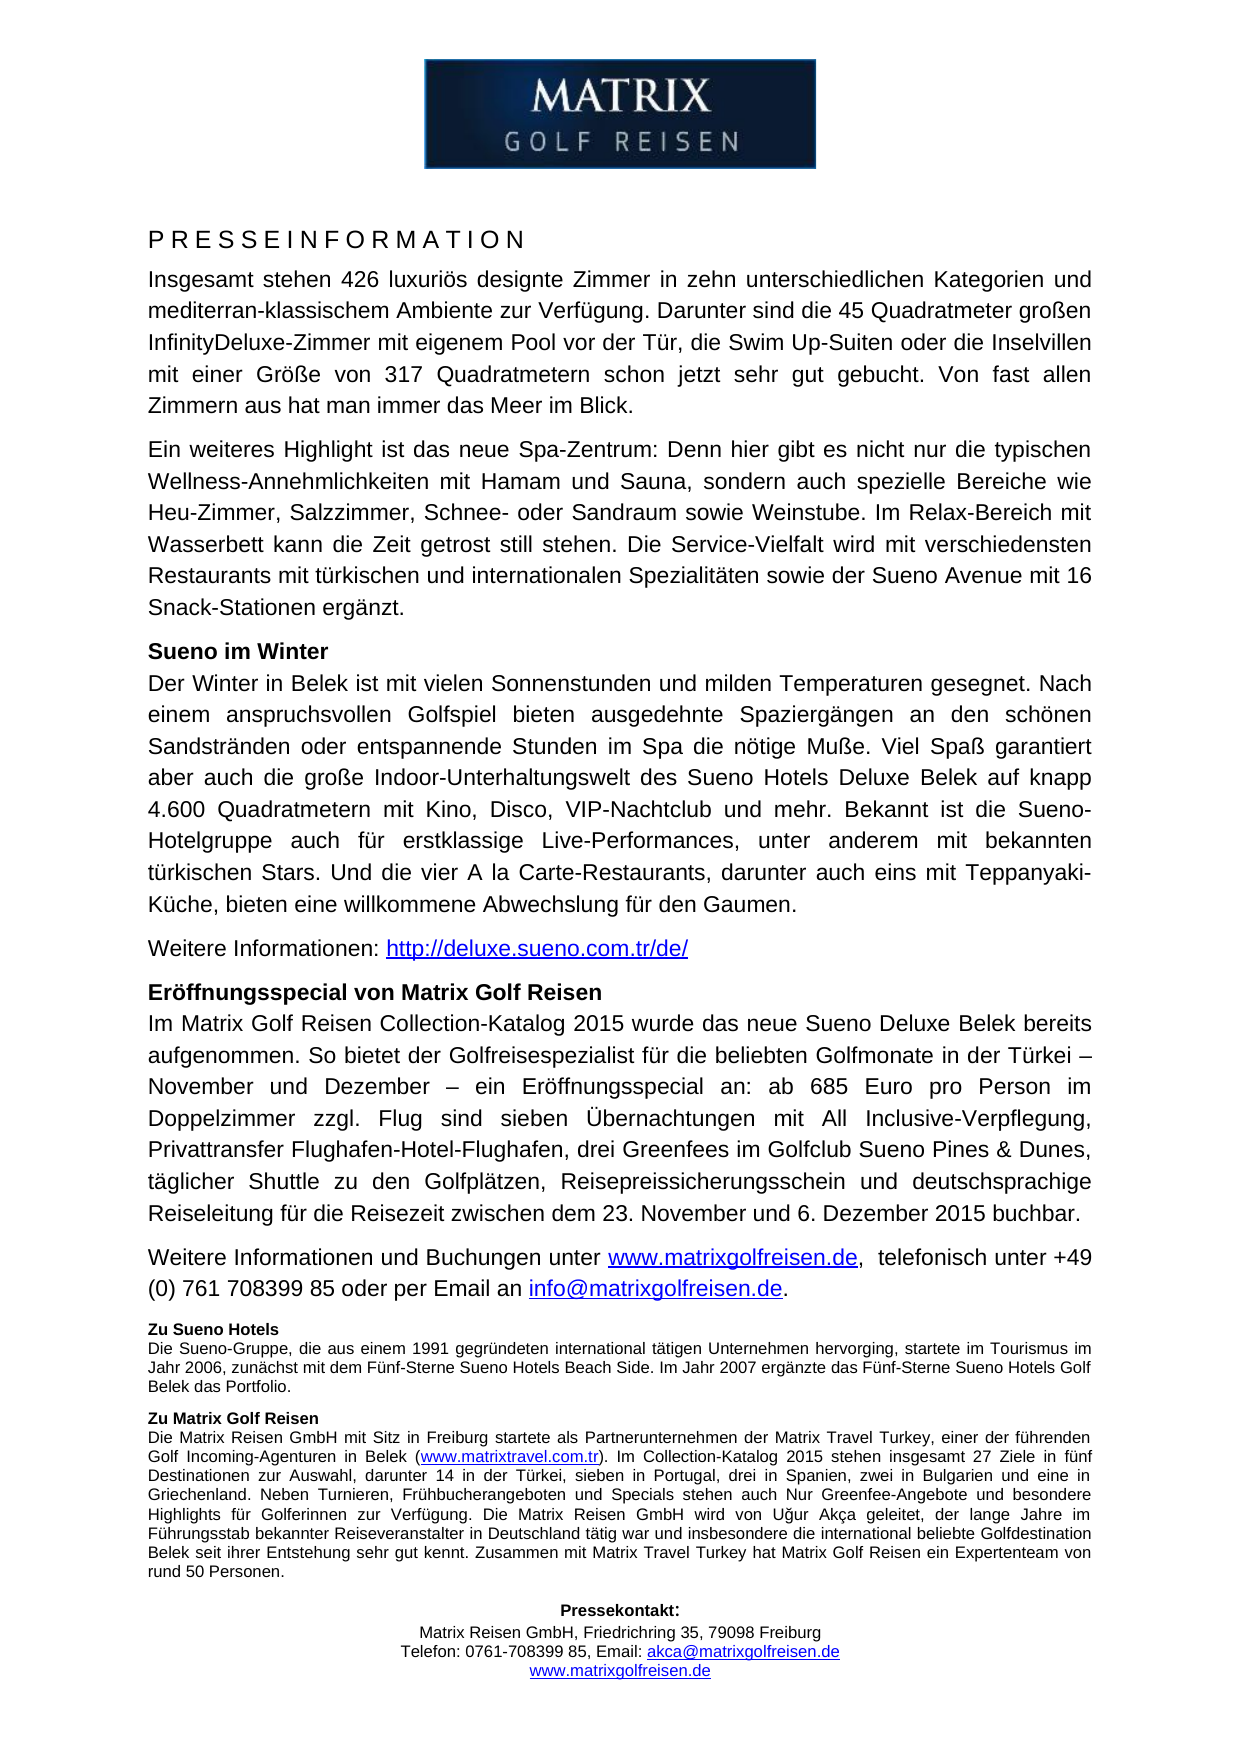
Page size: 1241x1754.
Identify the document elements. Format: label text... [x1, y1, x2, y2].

text Zu Matrix Golf Reisen [148, 1408, 1092, 1428]
text Der Winter in Belek ist mit vielen Sonnenstunden und milden Temperaturen gesegnet. Nach einem anspruchsvollen Golfspiel bieten ausgedehnte Spaziergängen an den schönen Sandstränden oder entspannende Stunden im Spa die nötige Muße. Viel Spaß garantiert aber auch die große Indoor-Unterhaltungswelt des Sueno Hotels Deluxe Belek auf knapp 4.600 Quadratmetern mit Kino, Disco, VIP-Nachtclub und mehr. Bekannt ist die Sueno-Hotelgruppe auch für erstklassige Live-Performances, unter anderem mit bekannten türkischen Stars. Und die vier A la Carte-Restaurants, darunter auch eins mit Teppanyaki-Küche, bieten eine willkommene Abwechslung für den Gaumen. [148, 669, 1092, 917]
text Weitere Informationen: http://deluxe.sueno.com.tr/de/ [148, 934, 1092, 961]
text Zu Sueno Hotels [148, 1319, 1092, 1338]
text Die Matrix Reisen GmbH mit Sitz in Freiburg startete als Partnerunternehmen der Matrix Travel Turkey, einer der führenden Golf Incoming-Agenturen in Belek (www.matrixtravel.com.tr). Im Collection-Katalog 2015 stehen insgesamt 27 Ziele in fünf Destinationen zur Auswahl, darunter 14 in der Türkei, sieben in Portugal, drei in Spanien, zwei in Bulgarien und eine in Griechenland. Neben Turnieren, Frühbucherangeboten und Specials stehen auch Nur Greenfee-Angebote und besondere Highlights für Golferinnen zur Verfügung. Die Matrix Reisen GmbH wird von Uğur Akça geleitet, der lange Jahre im Führungsstab bekannter Reiseveranstalter in Deutschland tätig war und insbesondere die international beliebte Golfdestination Belek seit ihrer Entstehung sehr gut kennt. Zusammen mit Matrix Travel Turkey hat Matrix Golf Reisen ein Expertenteam von rund 50 Personen. [148, 1428, 1092, 1581]
text Insgesamt stehen 426 luxuriös designte Zimmer in zehn unterschiedlichen Kategorien und mediterran-klassischem Ambiente zur Verfügung. Darunter sind die 45 Quadratmeter großen InfinityDeluxe-Zimmer mit eigenem Pool vor der Tür, die Swim Up-Suiten oder die Inselvillen mit einer Größe von 317 Quadratmetern schon jetzt sehr gut gebucht. Von fast allen Zimmern aus hat man immer das Meer im Blick. [148, 266, 1092, 418]
text Im Matrix Golf Reisen Collection-Katalog 2015 wurde das neue Sueno Deluxe Belek bereits aufgenommen. So bietet der Golfreisespezialist für die beliebten Golfmonate in der Türkei – November und Dezember – ein Eröffnungsspecial an: ab 685 Euro pro Person im Doppelzimmer zzgl. Flug sind sieben Übernachtungen mit All Inclusive-Verpflegung, Privattransfer Flughafen-Hotel-Flughafen, drei Greenfees im Golfclub Sueno Pines & Dunes, täglicher Shuttle zu den Golfplätzen, Reisepreissicherungsschein und deutschsprachige Reiseleitung für die Reisezeit zwischen dem 23. November und 6. Dezember 2015 buchbar. [148, 1010, 1092, 1226]
text Die Sueno-Gruppe, die aus einem 1991 gegründeten international tätigen Unternehmen hervorging, startete im Tourismus im Jahr 2006, zunächst mit dem Fünf-Sterne Sueno Hotels Beach Side. Im Jahr 2007 ergänzte das Fünf-Sterne Sueno Hotels Golf Belek das Portfolio. [148, 1338, 1092, 1396]
text Eröffnungsspecial von Matrix Golf Reisen [148, 979, 1092, 1005]
text Sueno im Winter [148, 638, 1092, 664]
text Weitere Informationen und Buchungen unter www.matrixgolfreisen.de, telefonisch unter +49 (0) 761 708399 85 oder per Email an info@matrixgolfreisen.de. [148, 1244, 1092, 1302]
picture [424, 59, 817, 169]
text Ein weiteres Highlight ist das neue Spa-Zentrum: Denn hier gibt es nicht nur die typischen Wellness-Annehmlichkeiten mit Hamam und Sauna, sondern auch spezielle Bereiche wie Heu-Zimmer, Salzzimmer, Schnee- oder Sandraum sowie Weinstube. Im Relax-Bereich mit Wasserbett kann die Zeit getrost still stehen. Die Service-Vielfalt wird mit verschiedensten Restaurants mit türkischen und internationalen Spezialitäten sowie der Sueno Avenue mit 16 Snack-Stationen ergänzt. [148, 436, 1092, 620]
